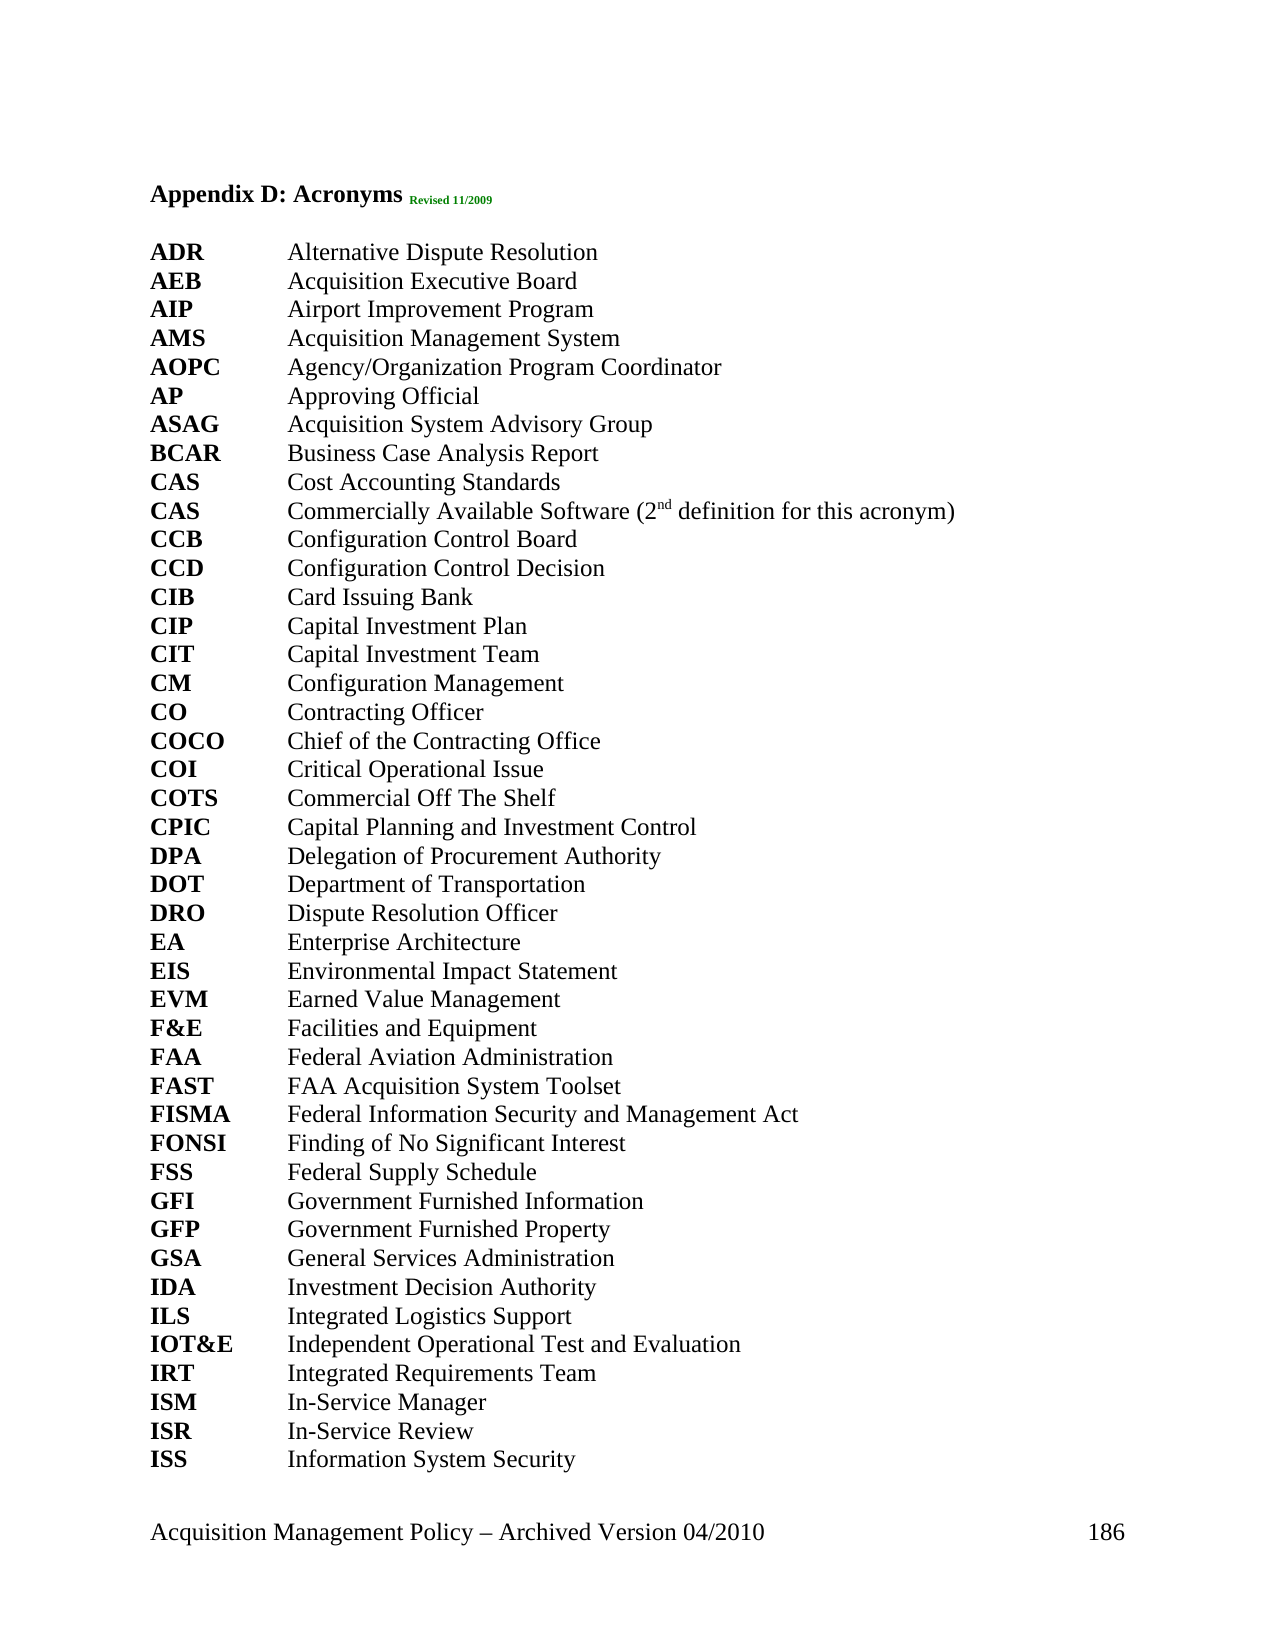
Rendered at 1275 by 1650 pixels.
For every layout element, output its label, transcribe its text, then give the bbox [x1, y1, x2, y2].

table_cell CIT [150, 640, 287, 668]
table_cell Dispute Resolution Officer [287, 898, 1166, 927]
table_cell COTS [150, 783, 287, 812]
table_cell Capital Planning and Investment Control [287, 812, 1166, 841]
table_cell CAS [150, 467, 287, 496]
table_cell Government Furnished Information [287, 1186, 1166, 1214]
table_cell EIS [150, 956, 287, 984]
table_cell GFI [150, 1186, 287, 1214]
table_cell CO [150, 697, 287, 726]
table_cell Federal Information Security and Management Act [287, 1100, 1166, 1128]
table_cell COI [150, 755, 287, 783]
text Appendix D: Acronyms Revised 11/2009 [150, 179, 1125, 208]
table_cell Federal Supply Schedule [287, 1157, 1166, 1186]
table_cell ISS [150, 1445, 287, 1473]
table_cell CM [150, 668, 287, 697]
table_cell IOT&E [150, 1330, 287, 1358]
table_cell General Services Administration [287, 1243, 1166, 1272]
table_cell EVM [150, 985, 287, 1013]
table_cell Business Case Analysis Report [287, 438, 1166, 467]
table_cell Configuration Control Board [287, 525, 1166, 553]
table_cell Integrated Logistics Support [287, 1301, 1166, 1329]
table_cell CIB [150, 582, 287, 611]
table_cell In-Service Review [287, 1416, 1166, 1444]
table_cell AMS [150, 323, 287, 352]
table_cell Agency/Organization Program Coordinator [287, 352, 1166, 381]
table_cell Contracting Officer [287, 697, 1166, 726]
table_cell Acquisition System Advisory Group [287, 410, 1166, 438]
table_cell GFP [150, 1215, 287, 1243]
table_cell Investment Decision Authority [287, 1272, 1166, 1301]
table_header Alternative Dispute Resolution [287, 237, 1166, 266]
table_cell IRT [150, 1358, 287, 1387]
table_cell CPIC [150, 812, 287, 841]
table_cell Cost Accounting Standards [287, 467, 1166, 496]
table_cell Delegation of Procurement Authority [287, 841, 1166, 869]
table_cell Configuration Control Decision [287, 553, 1166, 582]
table_cell AP [150, 381, 287, 409]
table_cell Federal Aviation Administration [287, 1042, 1166, 1071]
table_cell Capital Investment Team [287, 640, 1166, 668]
table_cell In-Service Manager [287, 1387, 1166, 1416]
table_cell Department of Transportation [287, 870, 1166, 898]
table_cell Information System Security [287, 1445, 1166, 1473]
table_cell ILS [150, 1301, 287, 1329]
table_cell CAS [150, 496, 287, 524]
table_cell CCB [150, 525, 287, 553]
table_cell CCD [150, 553, 287, 582]
table_cell AIP [150, 295, 287, 323]
table_cell Acquisition Management System [287, 323, 1166, 352]
table_cell FISMA [150, 1100, 287, 1128]
table_cell COCO [150, 726, 287, 754]
table_cell AEB [150, 266, 287, 294]
table_cell ASAG [150, 410, 287, 438]
table_cell F&E [150, 1013, 287, 1042]
table_cell GSA [150, 1243, 287, 1272]
table_cell CIP [150, 611, 287, 639]
table_cell Airport Improvement Program [287, 295, 1166, 323]
table_cell Critical Operational Issue [287, 755, 1166, 783]
table_cell ISR [150, 1416, 287, 1444]
table_cell Enterprise Architecture [287, 927, 1166, 956]
table_cell Finding of No Significant Interest [287, 1128, 1166, 1157]
table_cell Integrated Requirements Team [287, 1358, 1166, 1387]
table_cell Acquisition Executive Board [287, 266, 1166, 294]
table_cell FSS [150, 1157, 287, 1186]
table_cell BCAR [150, 438, 287, 467]
table_cell Government Furnished Property [287, 1215, 1166, 1243]
table_cell Card Issuing Bank [287, 582, 1166, 611]
table_cell EA [150, 927, 287, 956]
table_cell DPA [150, 841, 287, 869]
table_cell FONSI [150, 1128, 287, 1157]
table_cell Earned Value Management [287, 985, 1166, 1013]
table_cell ISM [150, 1387, 287, 1416]
table_cell IDA [150, 1272, 287, 1301]
table_header ADR [150, 237, 287, 266]
table_cell Commercial Off The Shelf [287, 783, 1166, 812]
table_cell Chief of the Contracting Office [287, 726, 1166, 754]
table_cell AOPC [150, 352, 287, 381]
table_cell FAA Acquisition System Toolset [287, 1071, 1166, 1099]
table_cell Commercially Available Software (2nd definition for this acronym) [287, 496, 1166, 524]
table_cell Approving Official [287, 381, 1166, 409]
table_cell FAA [150, 1042, 287, 1071]
table_cell DOT [150, 870, 287, 898]
table_cell Capital Investment Plan [287, 611, 1166, 639]
table_cell Facilities and Equipment [287, 1013, 1166, 1042]
table_cell DRO [150, 898, 287, 927]
table_cell FAST [150, 1071, 287, 1099]
table_cell Independent Operational Test and Evaluation [287, 1330, 1166, 1358]
table_cell Configuration Management [287, 668, 1166, 697]
table_cell Environmental Impact Statement [287, 956, 1166, 984]
